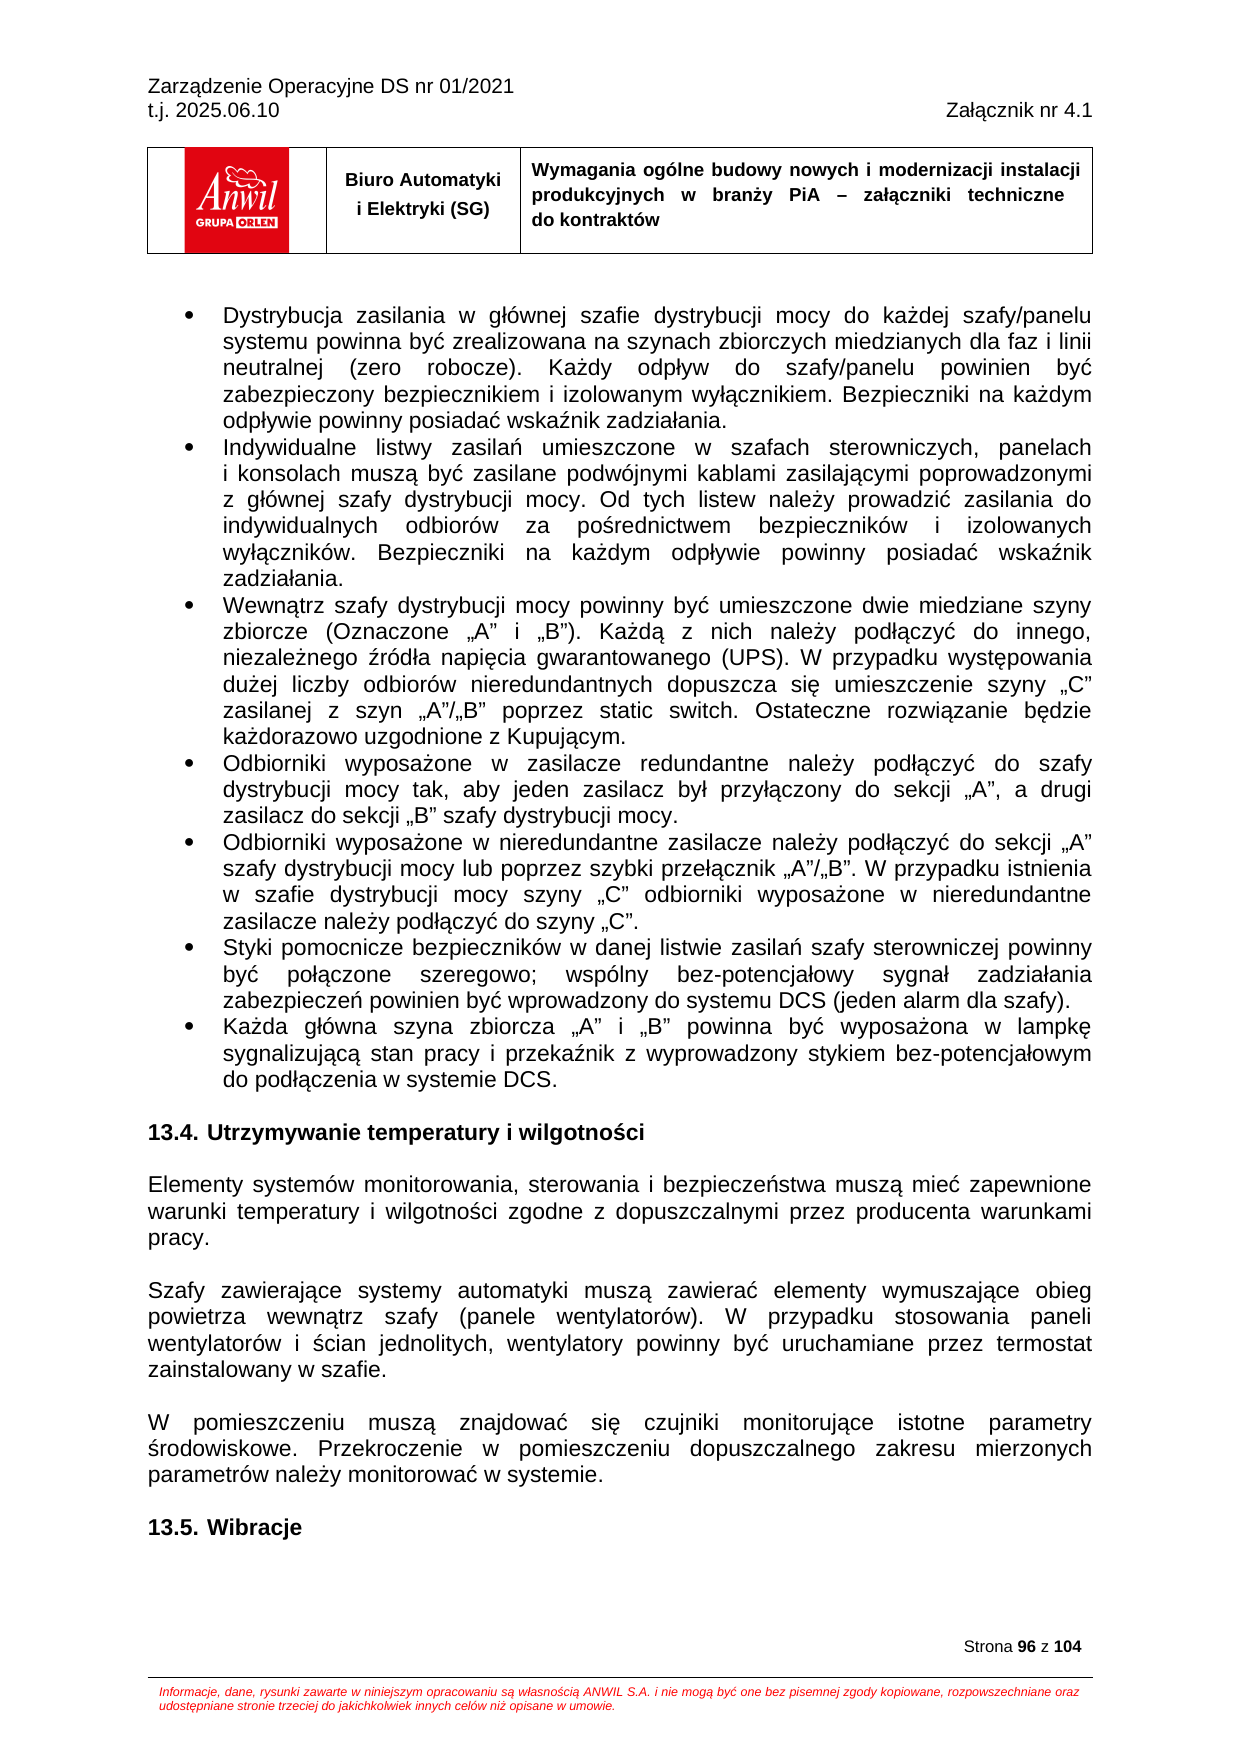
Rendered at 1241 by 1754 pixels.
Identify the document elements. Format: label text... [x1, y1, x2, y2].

subtitle Utrzymywanie temperatury i wilgotności [148, 1119, 1092, 1145]
text Elementy systemów monitorowania, sterowania i bezpieczeństwa muszą mieć zapewnione warunki temperatury i wilgotności zgodne z dopuszczalnymi przez producenta warunkami pracy. [148, 1171, 1092, 1250]
list Odbiorniki wyposażone w zasilacze redundantne należy podłączyć do szafy dystrybucji mocy tak, aby jeden zasilacz był przyłączony do sekcji „A”, a drugi zasilacz do sekcji „B” szafy dystrybucji mocy. [185, 750, 1092, 829]
text Szafy zawierające systemy automatyki muszą zawierać elementy wymuszające obieg powietrza wewnątrz szafy (panele wentylatorów). W przypadku stosowania paneli wentylatorów i ścian jednolitych, wentylatory powinny być uruchamiane przez termostat zainstalowany w szafie. [148, 1277, 1092, 1382]
list Styki pomocnicze bezpieczników w danej listwie zasilań szafy sterowniczej powinny być połączone szeregowo; wspólny bez-potencjałowy sygnał zadziałania zabezpieczeń powinien być wprowadzony do systemu DCS (jeden alarm dla szafy). [185, 934, 1092, 1013]
text W pomieszczeniu muszą znajdować się czujniki monitorujące istotne parametry środowiskowe. Przekroczenie w pomieszczeniu dopuszczalnego zakresu mierzonych parametrów należy monitorować w systemie. [148, 1408, 1092, 1488]
subtitle Wibracje [148, 1514, 1092, 1540]
picture [184, 147, 290, 253]
list Każda główna szyna zbiorcza „A” i „B” powinna być wyposażona w lampkę sygnalizującą stan pracy i przekaźnik z wyprowadzony stykiem bez-potencjałowym do podłączenia w systemie DCS. [185, 1013, 1092, 1092]
list Indywidualne listwy zasilań umieszczone w szafach sterowniczych, panelach i konsolach muszą być zasilane podwójnymi kablami zasilającymi poprowadzonymi z głównej szafy dystrybucji mocy. Od tych listew należy prowadzić zasilania do indywidualnych odbiorów za pośrednictwem bezpieczników i izolowanych wyłączników. Bezpieczniki na każdym odpływie powinny posiadać wskaźnik zadziałania. [185, 433, 1092, 592]
list Dystrybucja zasilania w głównej szafie dystrybucji mocy do każdej szafy/panelu systemu powinna być zrealizowana na szynach zbiorczych miedzianych dla faz i linii neutralnej (zero robocze). Każdy odpływ do szafy/panelu powinien być zabezpieczony bezpiecznikiem i izolowanym wyłącznikiem. Bezpieczniki na każdym odpływie powinny posiadać wskaźnik zadziałania. [185, 302, 1092, 433]
list Odbiorniki wyposażone w nieredundantne zasilacze należy podłączyć do sekcji „A” szafy dystrybucji mocy lub poprzez szybki przełącznik „A”/„B”. W przypadku istnienia w szafie dystrybucji mocy szyny „C” odbiorniki wyposażone w nieredundantne zasilacze należy podłączyć do szyny „C”. [185, 829, 1092, 934]
list Wewnątrz szafy dystrybucji mocy powinny być umieszczone dwie miedziane szyny zbiorcze (Oznaczone „A” i „B”). Każdą z nich należy podłączyć do innego, niezależnego źródła napięcia gwarantowanego (UPS). W przypadku występowania dużej liczby odbiorów nieredundantnych dopuszcza się umieszczenie szyny „C” zasilanej z szyn „A”/„B” poprzez static switch. Ostateczne rozwiązanie będzie każdorazowo uzgodnione z Kupującym. [185, 592, 1092, 750]
